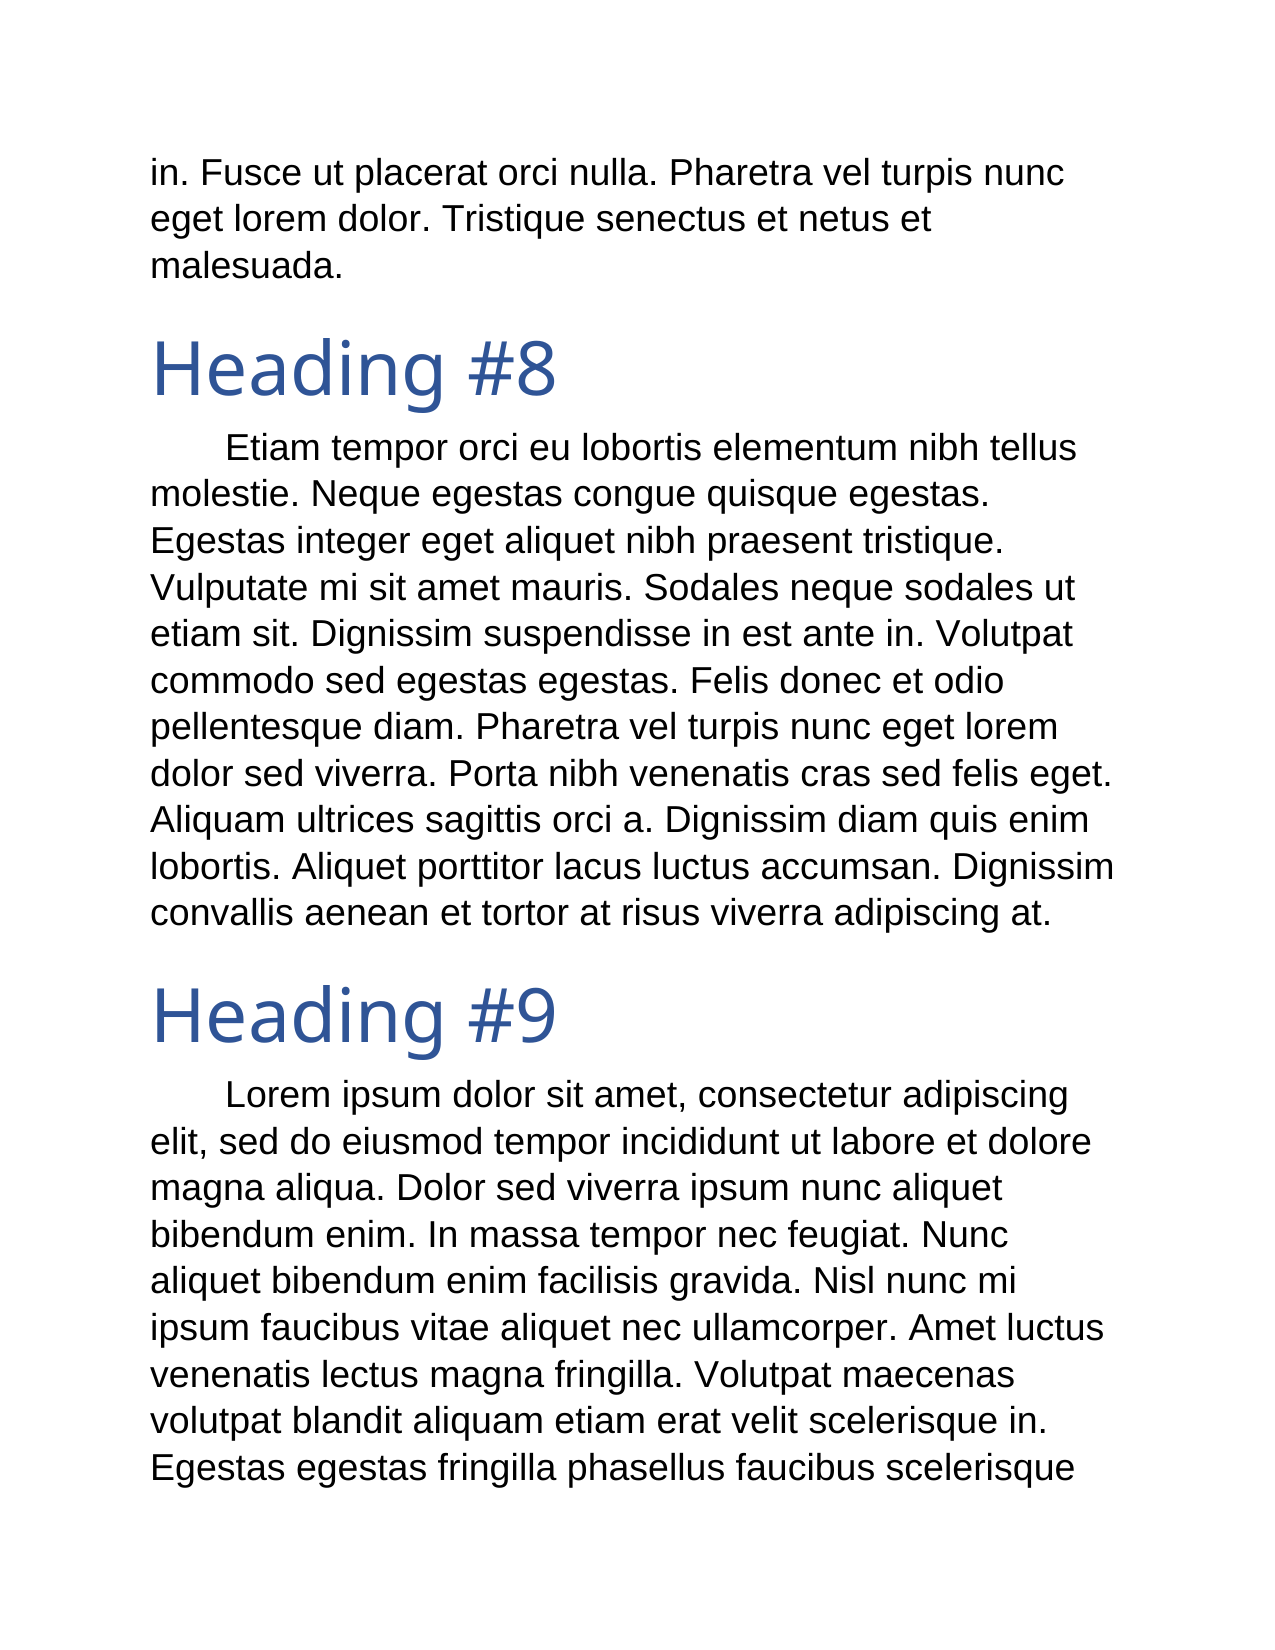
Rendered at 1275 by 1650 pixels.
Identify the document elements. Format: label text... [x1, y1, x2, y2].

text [150, 1072, 1125, 1488]
text Etiam tempor orci eu lobortis elementum nibh tellus molestie. Neque egestas congue quisque egestas. Egestas integer eget aliquet nibh praesent tristique. Vulputate mi sit amet mauris. Sodales neque sodales ut etiam sit. Dignissim suspendisse in est ante in. Volutpat commodo sed egestas egestas. Felis donec et odio pellentesque diam. Pharetra vel turpis nunc eget lorem dolor sed viverra. Porta nibh venenatis cras sed felis eget. Aliquam ultrices sagittis orci a. Dignissim diam quis enim lobortis. Aliquet porttitor lacus luctus accumsan. Dignissim convallis aenean et tortor at risus viverra adipiscing at. [150, 425, 1125, 934]
subtitle Heading #9 [150, 962, 1125, 1064]
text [150, 150, 1125, 286]
subtitle Heading #8 [150, 315, 1125, 417]
